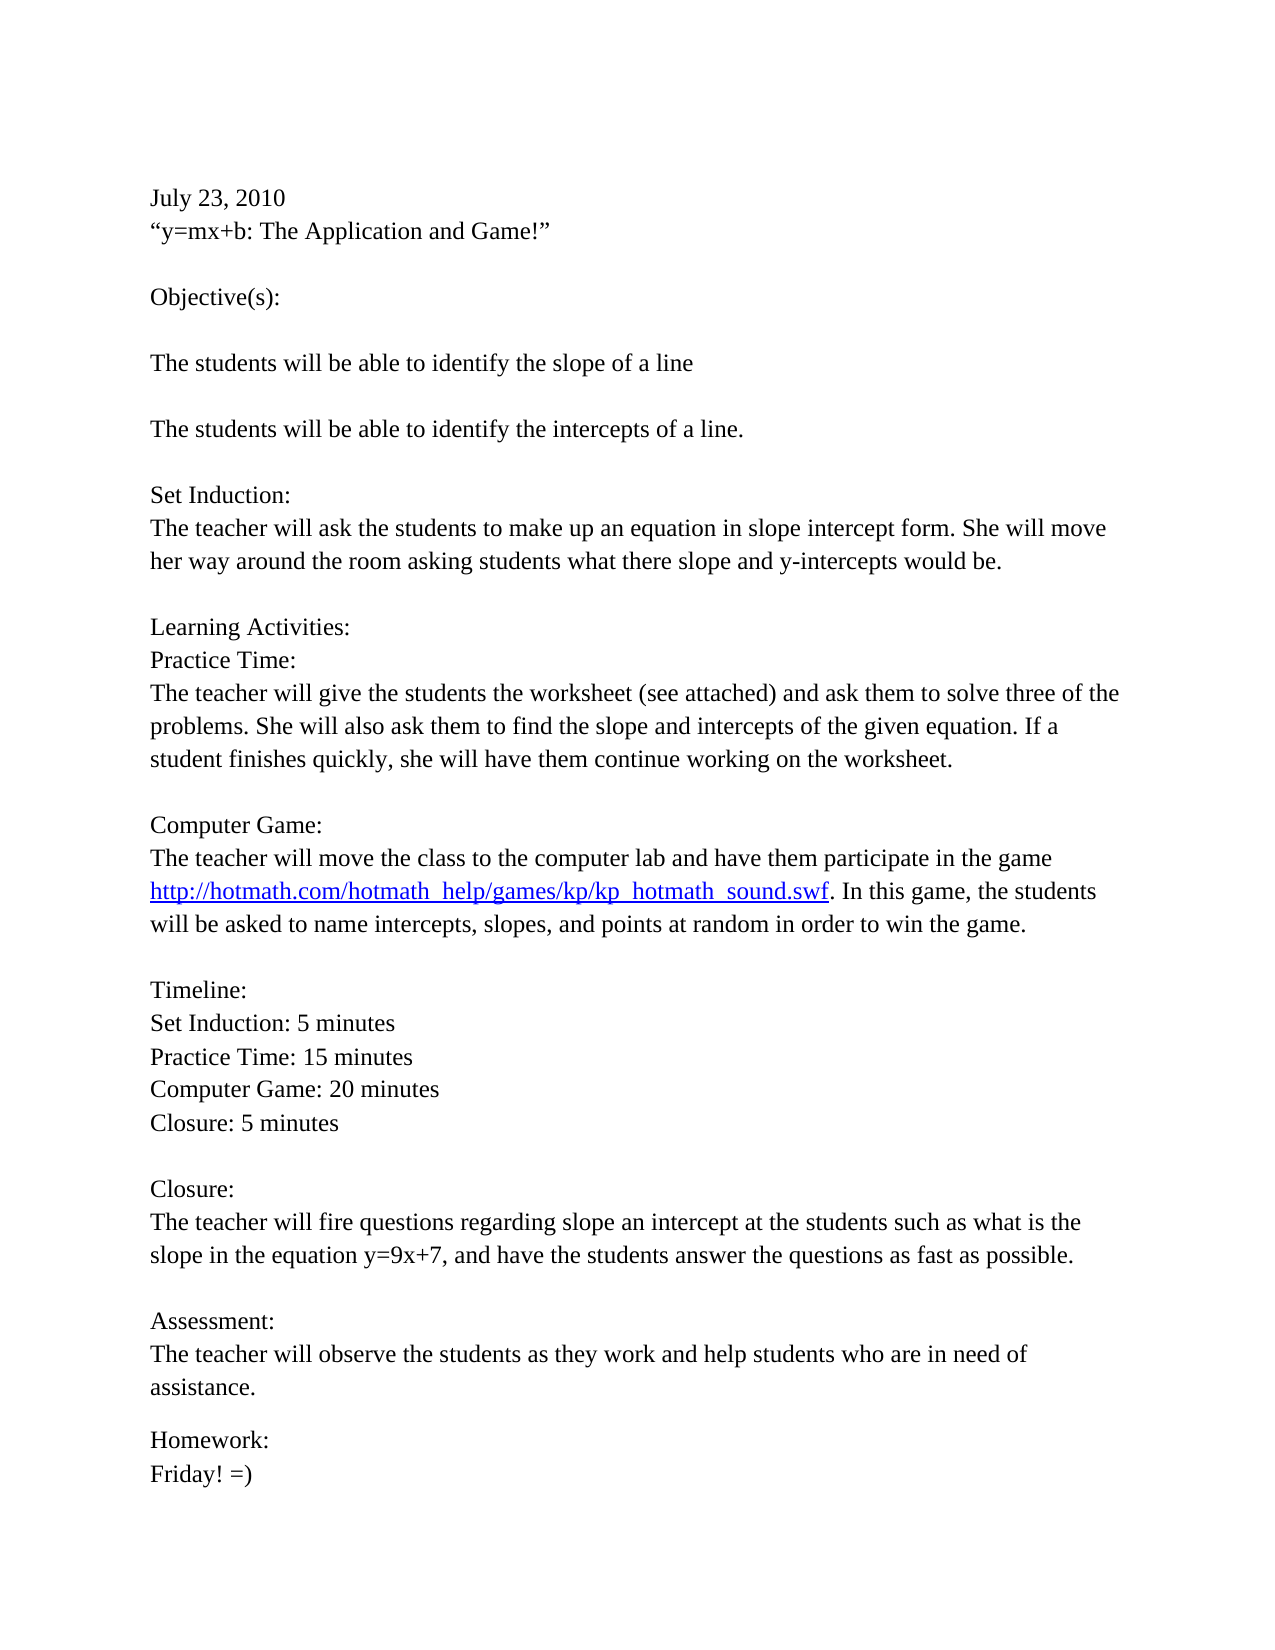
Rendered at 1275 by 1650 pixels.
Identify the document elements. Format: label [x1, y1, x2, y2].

text [150, 150, 1125, 1401]
text [150, 1426, 1125, 1487]
